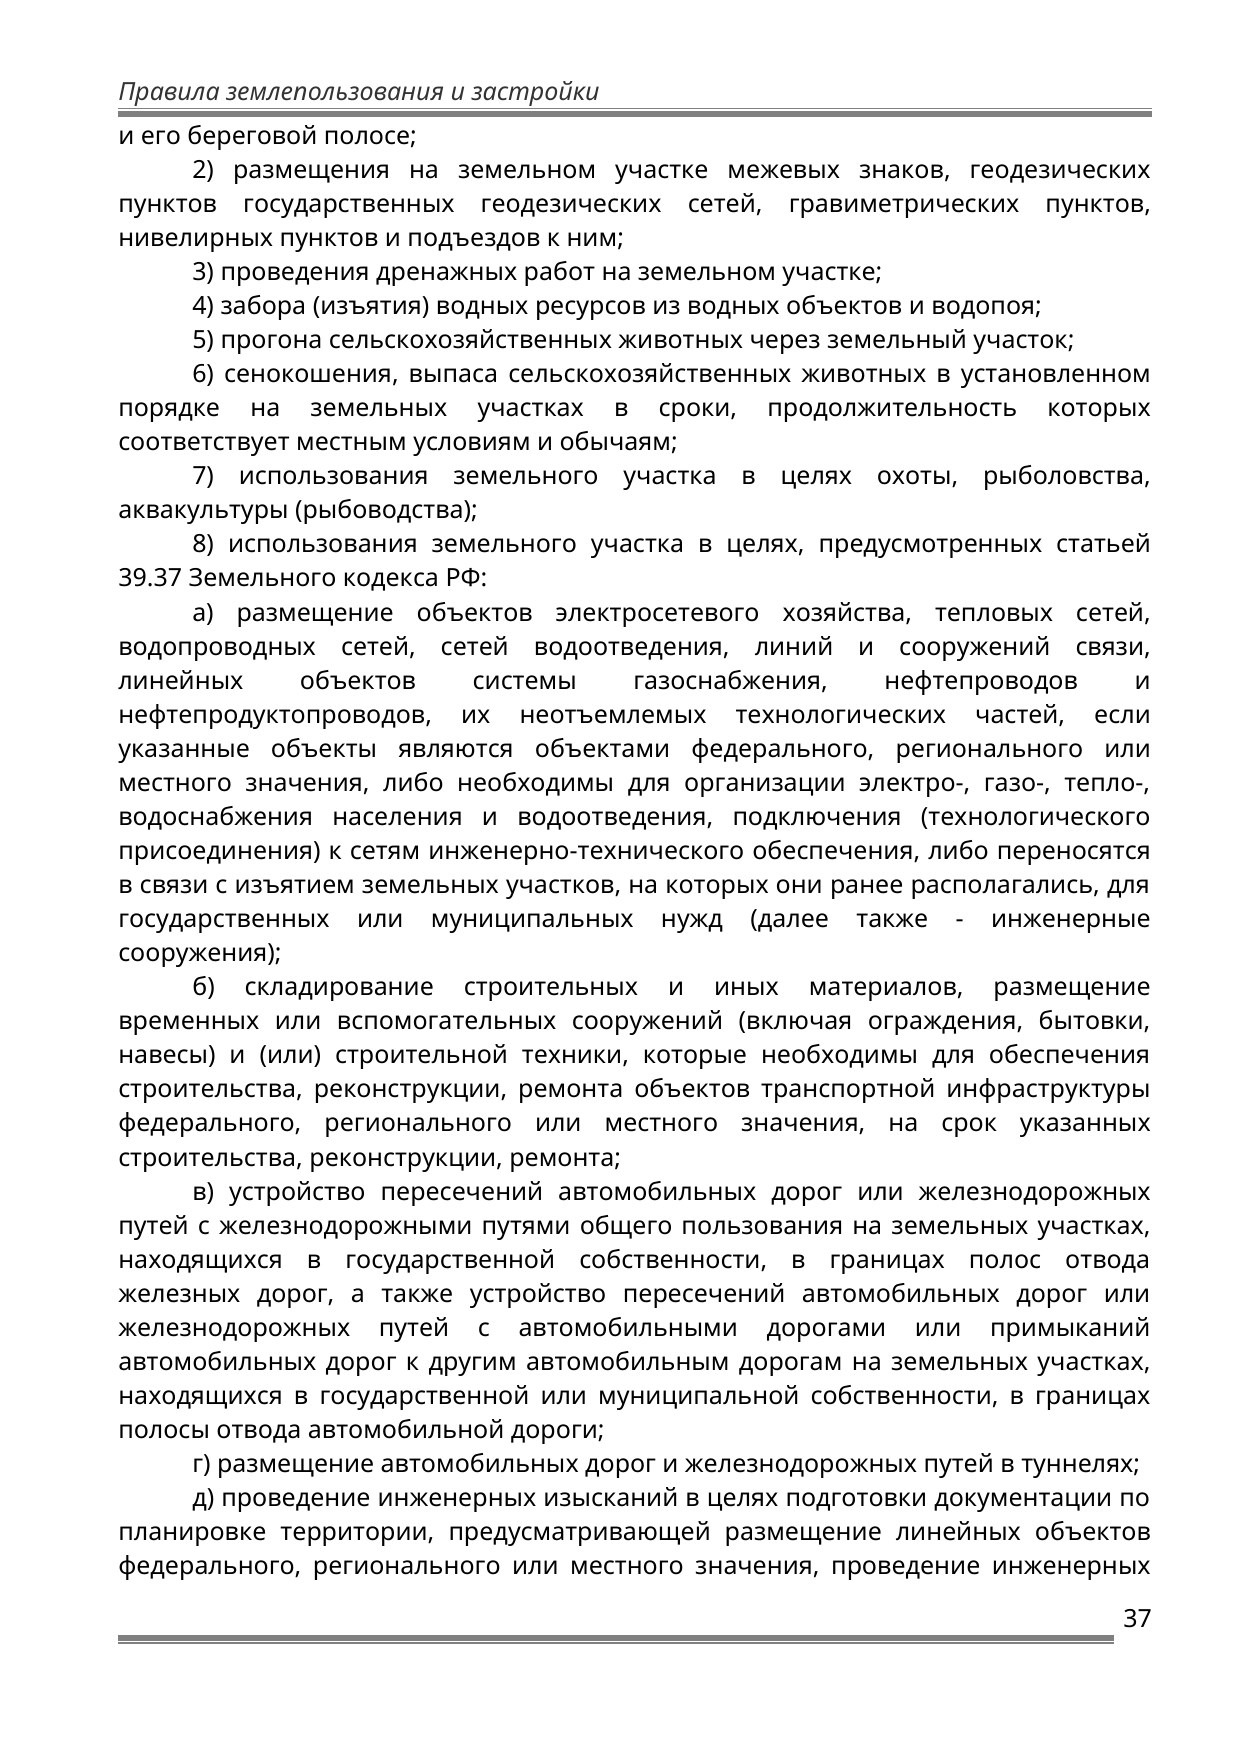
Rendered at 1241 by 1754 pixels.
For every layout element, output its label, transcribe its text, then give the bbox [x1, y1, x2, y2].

text 8) использования земельного участка в целях, предусмотренных статьей 39.37 Земельного кодекса РФ: [118, 526, 1152, 594]
text 5) прогона сельскохозяйственных животных через земельный участок; [118, 322, 1152, 356]
text г) размещение автомобильных дорог и железнодорожных путей в туннелях; [118, 1446, 1152, 1480]
text а) размещение объектов электросетевого хозяйства, тепловых сетей, водопроводных сетей, сетей водоотведения, линий и сооружений связи, линейных объектов системы газоснабжения, нефтепроводов и нефтепродуктопроводов, их неотъемлемых технологических частей, если указанные объекты являются объектами федерального, регионального или местного значения, либо необходимы для организации электро-, газо-, тепло-, водоснабжения населения и водоотведения, подключения (технологического присоединения) к сетям инженерно-технического обеспечения, либо переносятся в связи с изъятием земельных участков, на которых они ранее располагались, для государственных или муниципальных нужд (далее также - инженерные сооружения); [118, 594, 1152, 969]
text 2) размещения на земельном участке межевых знаков, геодезических пунктов государственных геодезических сетей, гравиметрических пунктов, нивелирных пунктов и подъездов к ним; [118, 151, 1152, 253]
text 6) сенокошения, выпаса сельскохозяйственных животных в установленном порядке на земельных участках в сроки, продолжительность которых соответствует местным условиям и обычаям; [118, 356, 1152, 458]
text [118, 1480, 1152, 1582]
text 4) забора (изъятия) водных ресурсов из водных объектов и водопоя; [118, 288, 1152, 322]
text 3) проведения дренажных работ на земельном участке; [118, 253, 1152, 288]
text 7) использования земельного участка в целях охоты, рыболовства, аквакультуры (рыбоводства); [118, 458, 1152, 526]
text б) складирование строительных и иных материалов, размещение временных или вспомогательных сооружений (включая ограждения, бытовки, навесы) и (или) строительной техники, которые необходимы для обеспечения строительства, реконструкции, ремонта объектов транспортной инфраструктуры федерального, регионального или местного значения, на срок указанных строительства, реконструкции, ремонта; [118, 969, 1152, 1173]
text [118, 117, 1152, 151]
text в) устройство пересечений автомобильных дорог или железнодорожных путей с железнодорожными путями общего пользования на земельных участках, находящихся в государственной собственности, в границах полос отвода железных дорог, а также устройство пересечений автомобильных дорог или железнодорожных путей с автомобильными дорогами или примыканий автомобильных дорог к другим автомобильным дорогам на земельных участках, находящихся в государственной или муниципальной собственности, в границах полосы отвода автомобильной дороги; [118, 1173, 1152, 1446]
